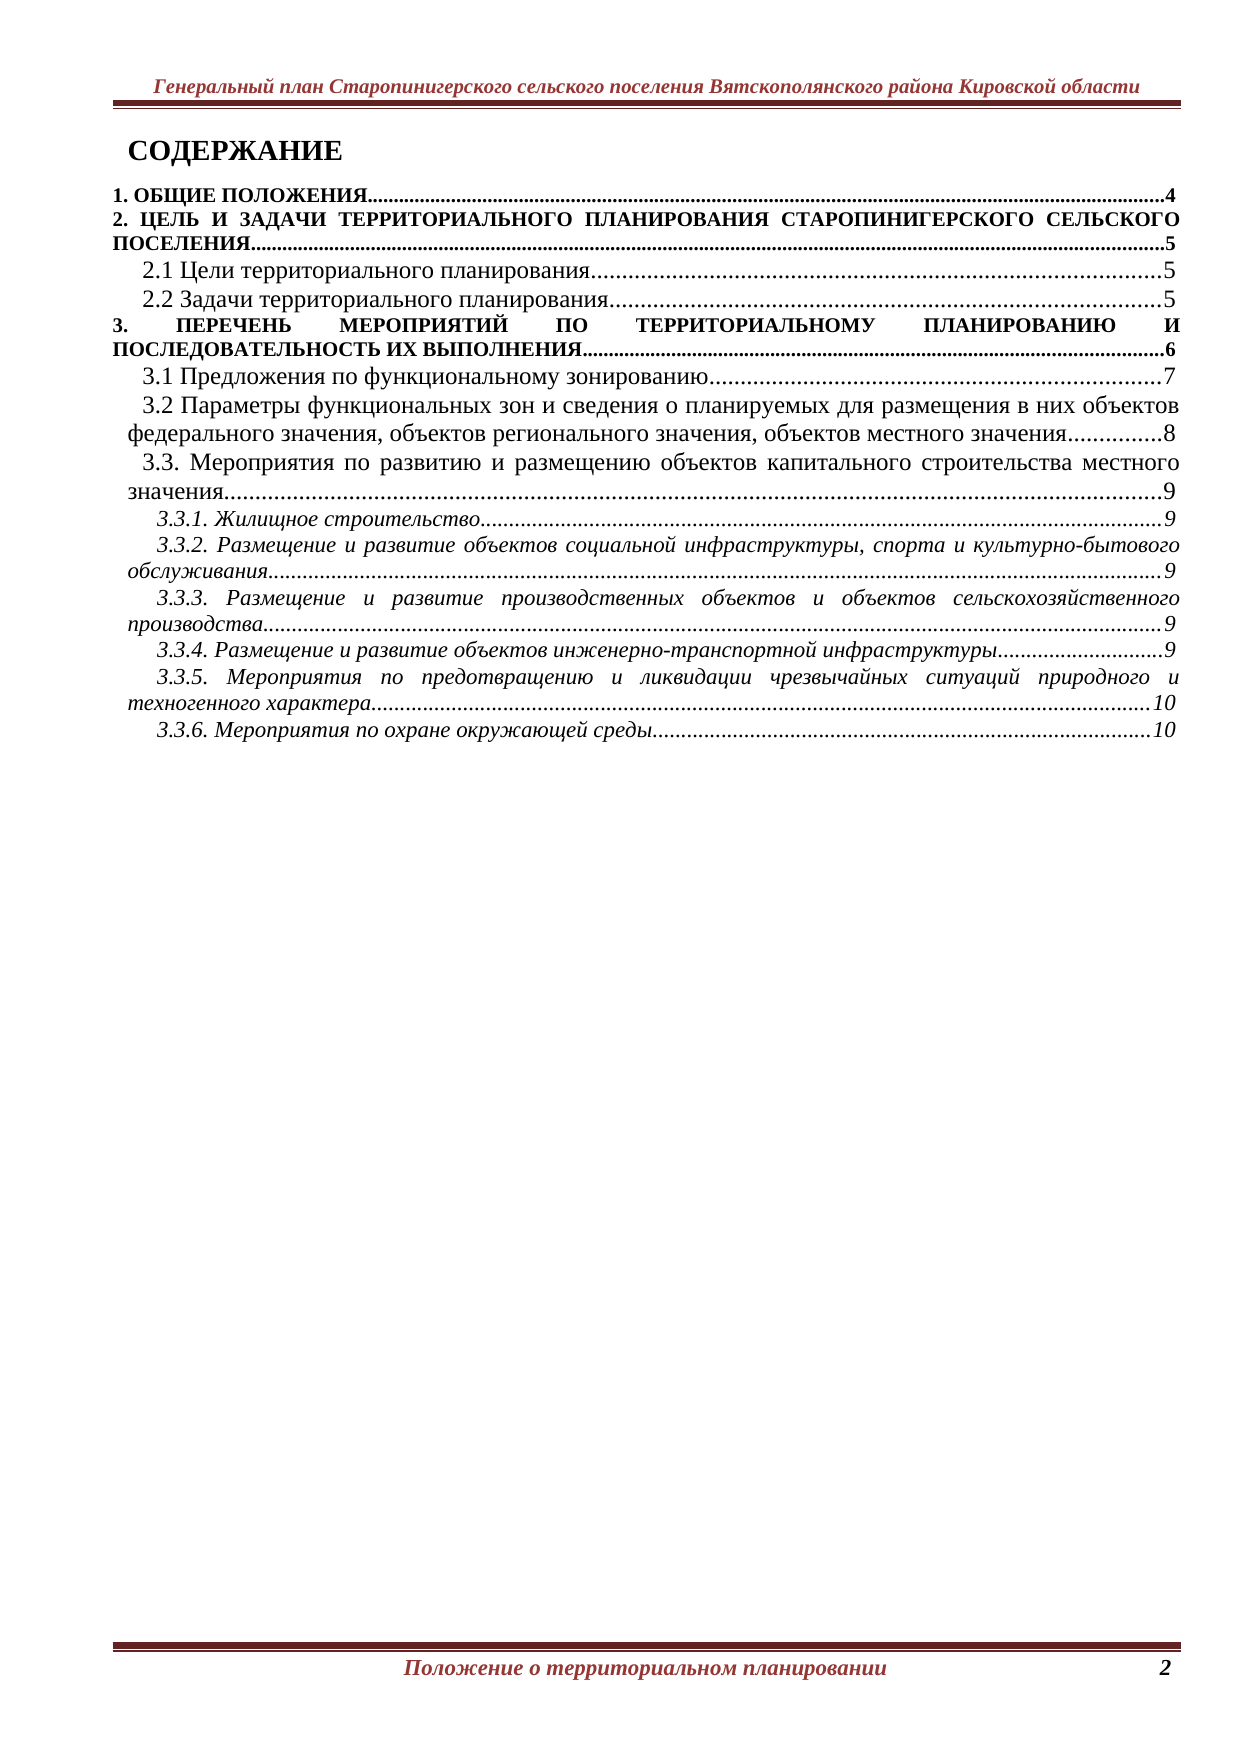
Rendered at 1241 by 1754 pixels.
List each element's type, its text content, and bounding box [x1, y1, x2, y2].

text 3.3.3. Размещение и развитие производственных объектов и объектов сельскохозяйственного производства 9 [127, 584, 1181, 637]
text 3.3.5. Мероприятия по предотвращению и ликвидации чрезвычайных ситуаций природного и техногенного характера 10 [127, 663, 1181, 716]
text 3.3.4. Размещение и развитие объектов инженерно-транспортной инфраструктуры 9 [127, 637, 1181, 663]
text СОДЕРЖАНИЕ [112, 133, 1181, 166]
text 3.3.1. Жилищное строительство 9 [127, 505, 1181, 531]
text 3.2 Параметры функциональных зон и сведения о планируемых для размещения в них объектов федерального значения, объектов регионального значения, объектов местного значения 8 [127, 390, 1181, 447]
text 3.3.6. Мероприятия по охране окружающей среды 10 [127, 716, 1181, 742]
text 3.3. Мероприятия по развитию и размещению объектов капитального строительства местного значения 9 [127, 447, 1181, 505]
text 2.1 Цели территориального планирования 5 [127, 255, 1181, 284]
text 2.2 Задачи территориального планирования 5 [127, 284, 1181, 313]
text 3.1 Предложения по функциональному зонированию 7 [127, 361, 1181, 390]
text 3. Перечень мероприятий по территориальному планированию и последовательность их выполнения 6 [112, 313, 1181, 361]
text 2. Цель и задачи территориального планирования Старопинигерского сельского поселения 5 [112, 207, 1181, 255]
text 1. Общие положения 4 [112, 183, 1181, 207]
text 3.3.2. Размещение и развитие объектов социальной инфраструктуры, спорта и культурно-бытового обслуживания 9 [127, 531, 1181, 584]
